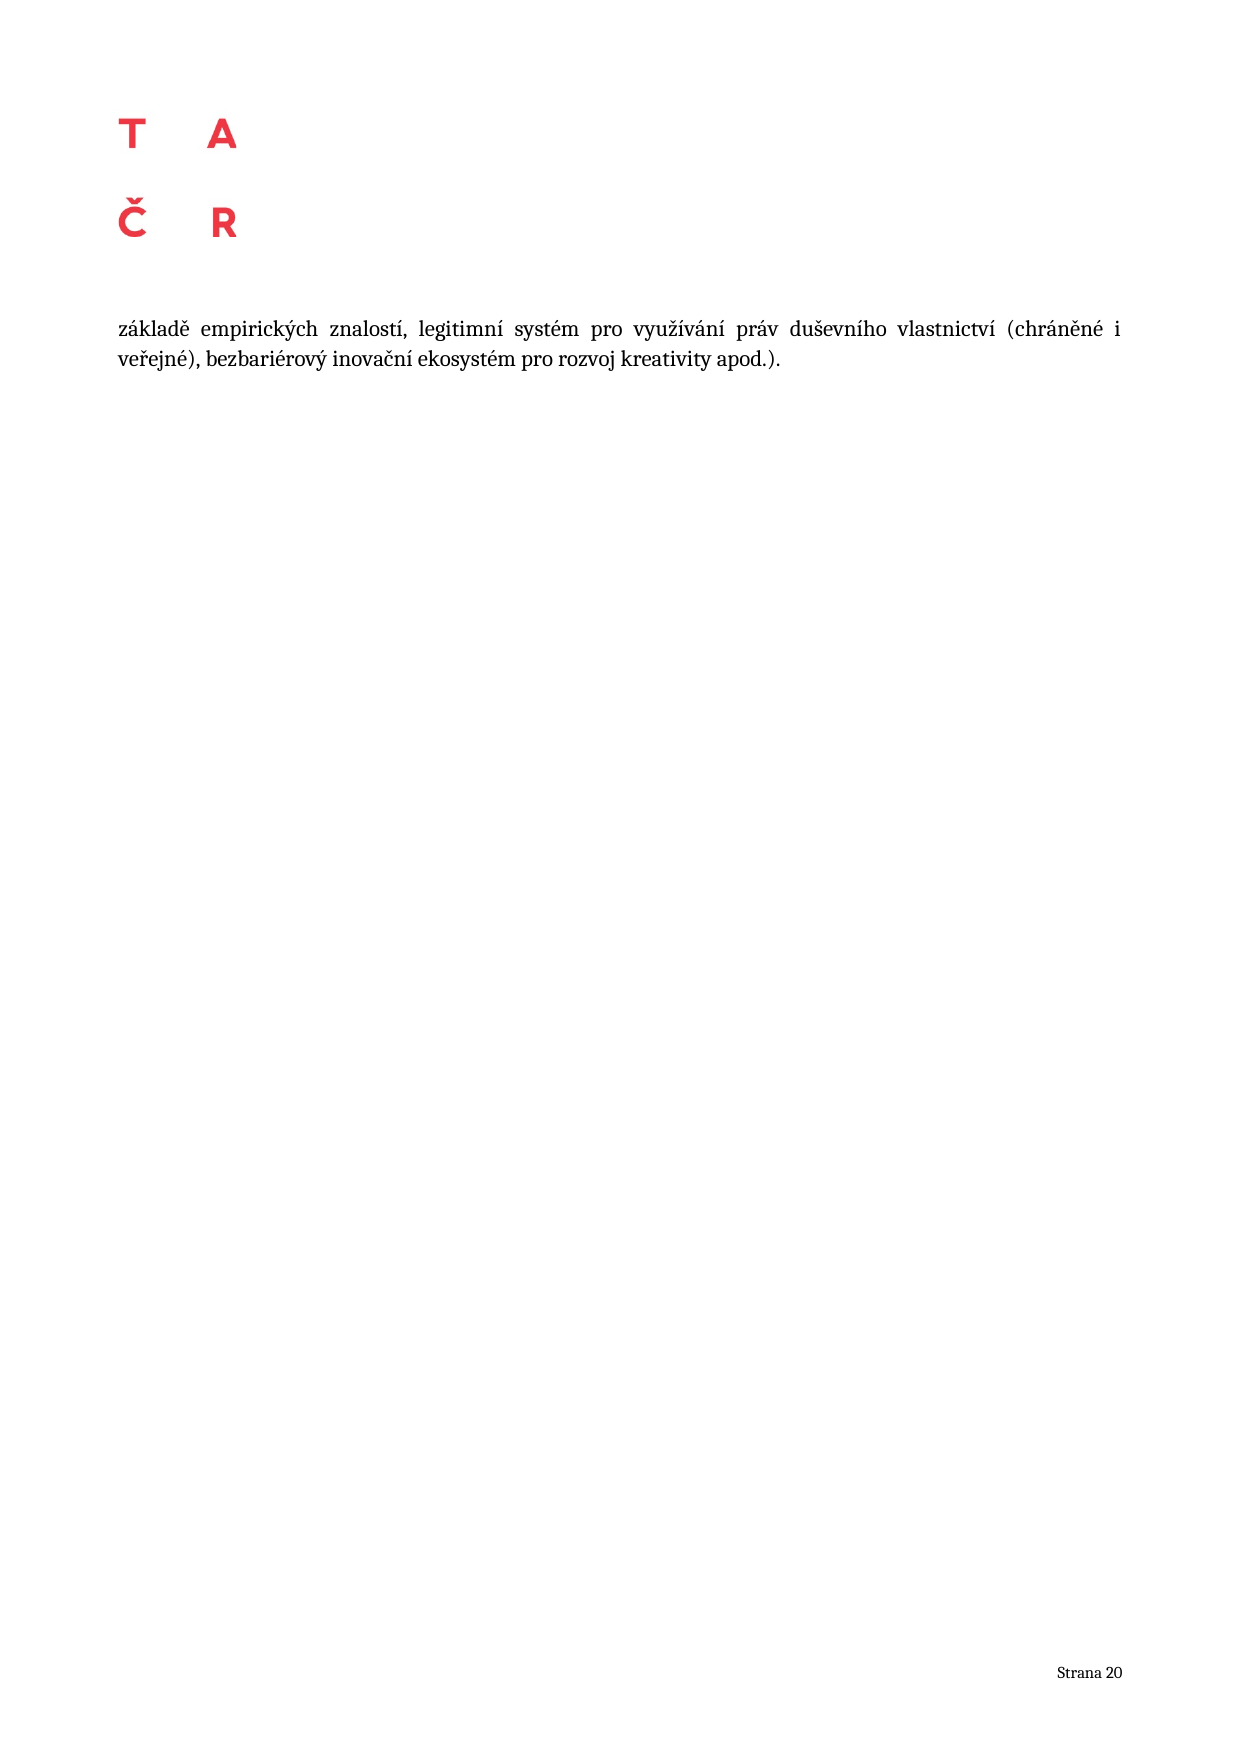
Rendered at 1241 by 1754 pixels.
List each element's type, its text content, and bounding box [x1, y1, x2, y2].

picture [0, 0, 237, 237]
